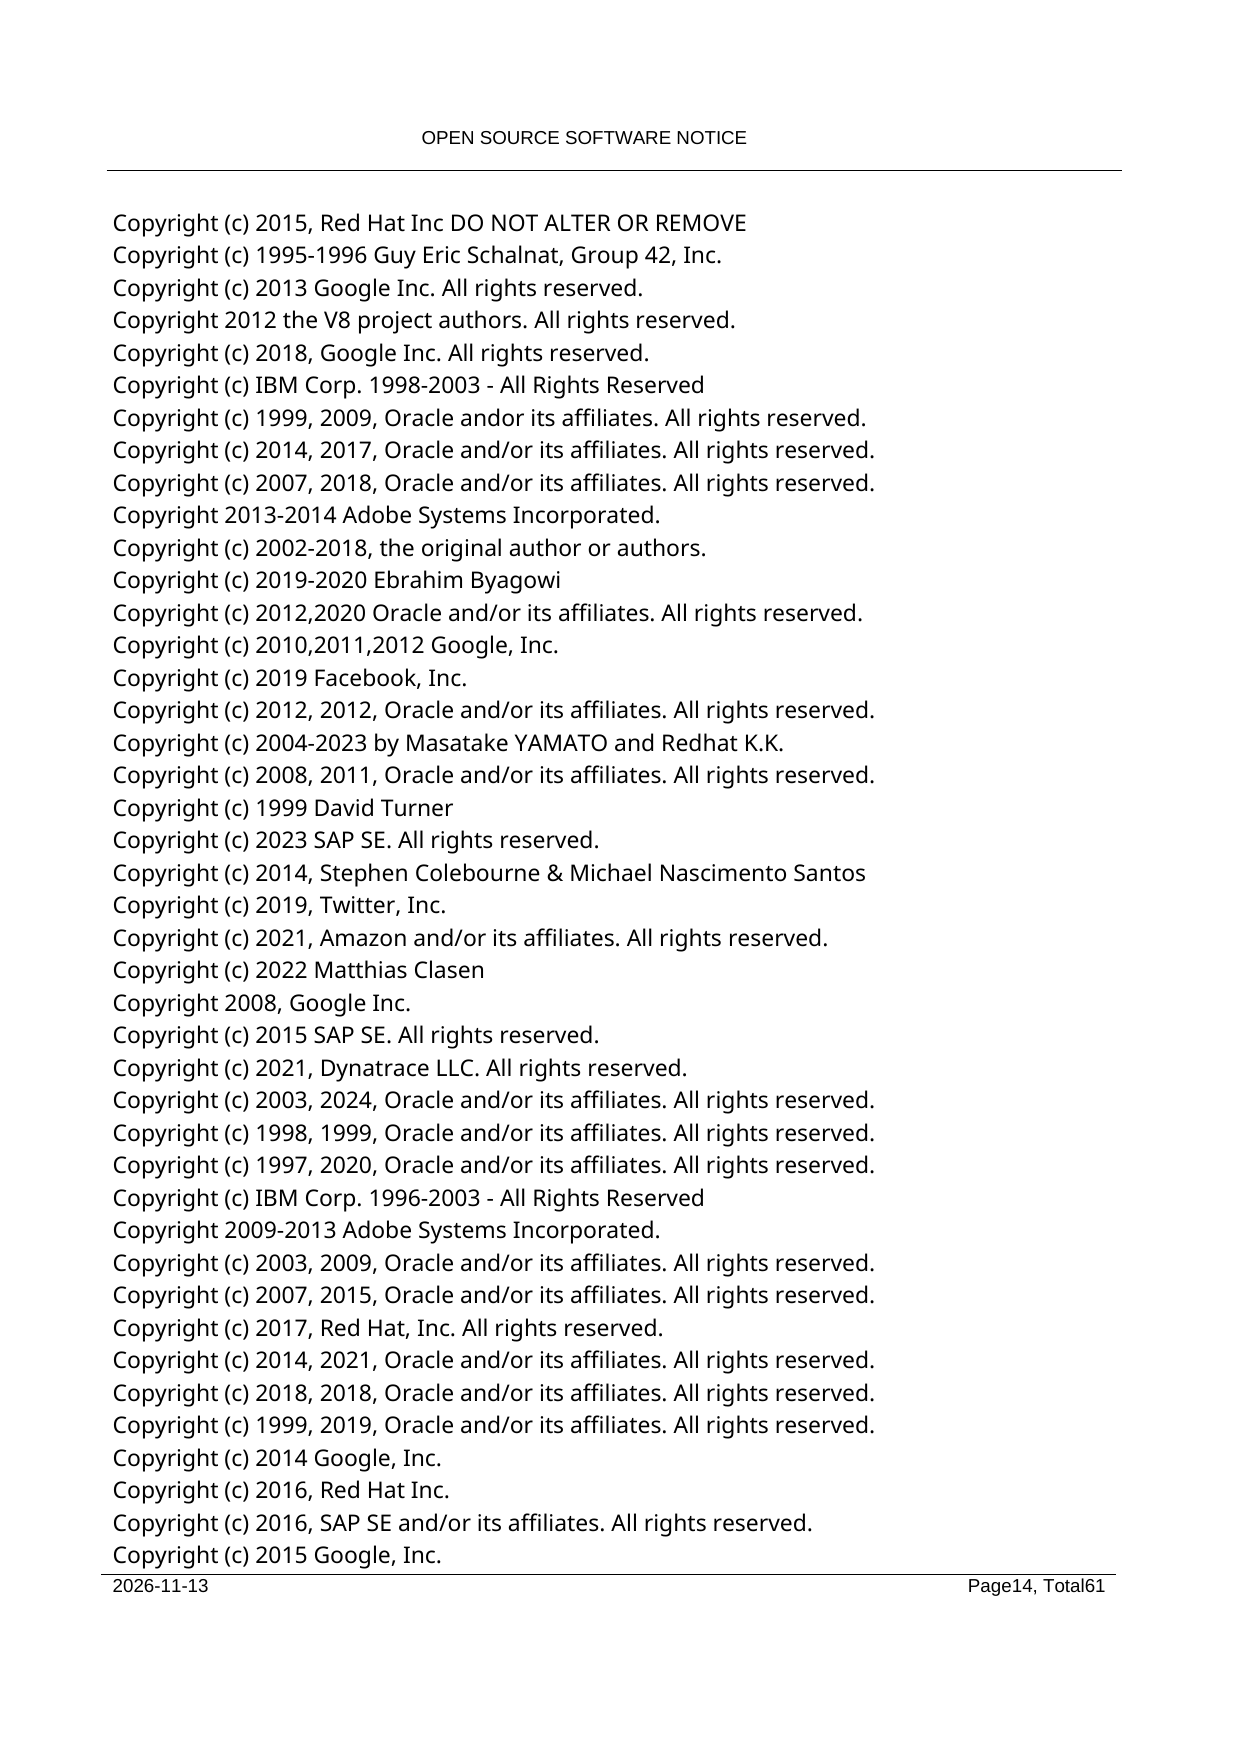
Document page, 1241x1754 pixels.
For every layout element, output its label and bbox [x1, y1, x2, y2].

text [112, 206, 1128, 1571]
